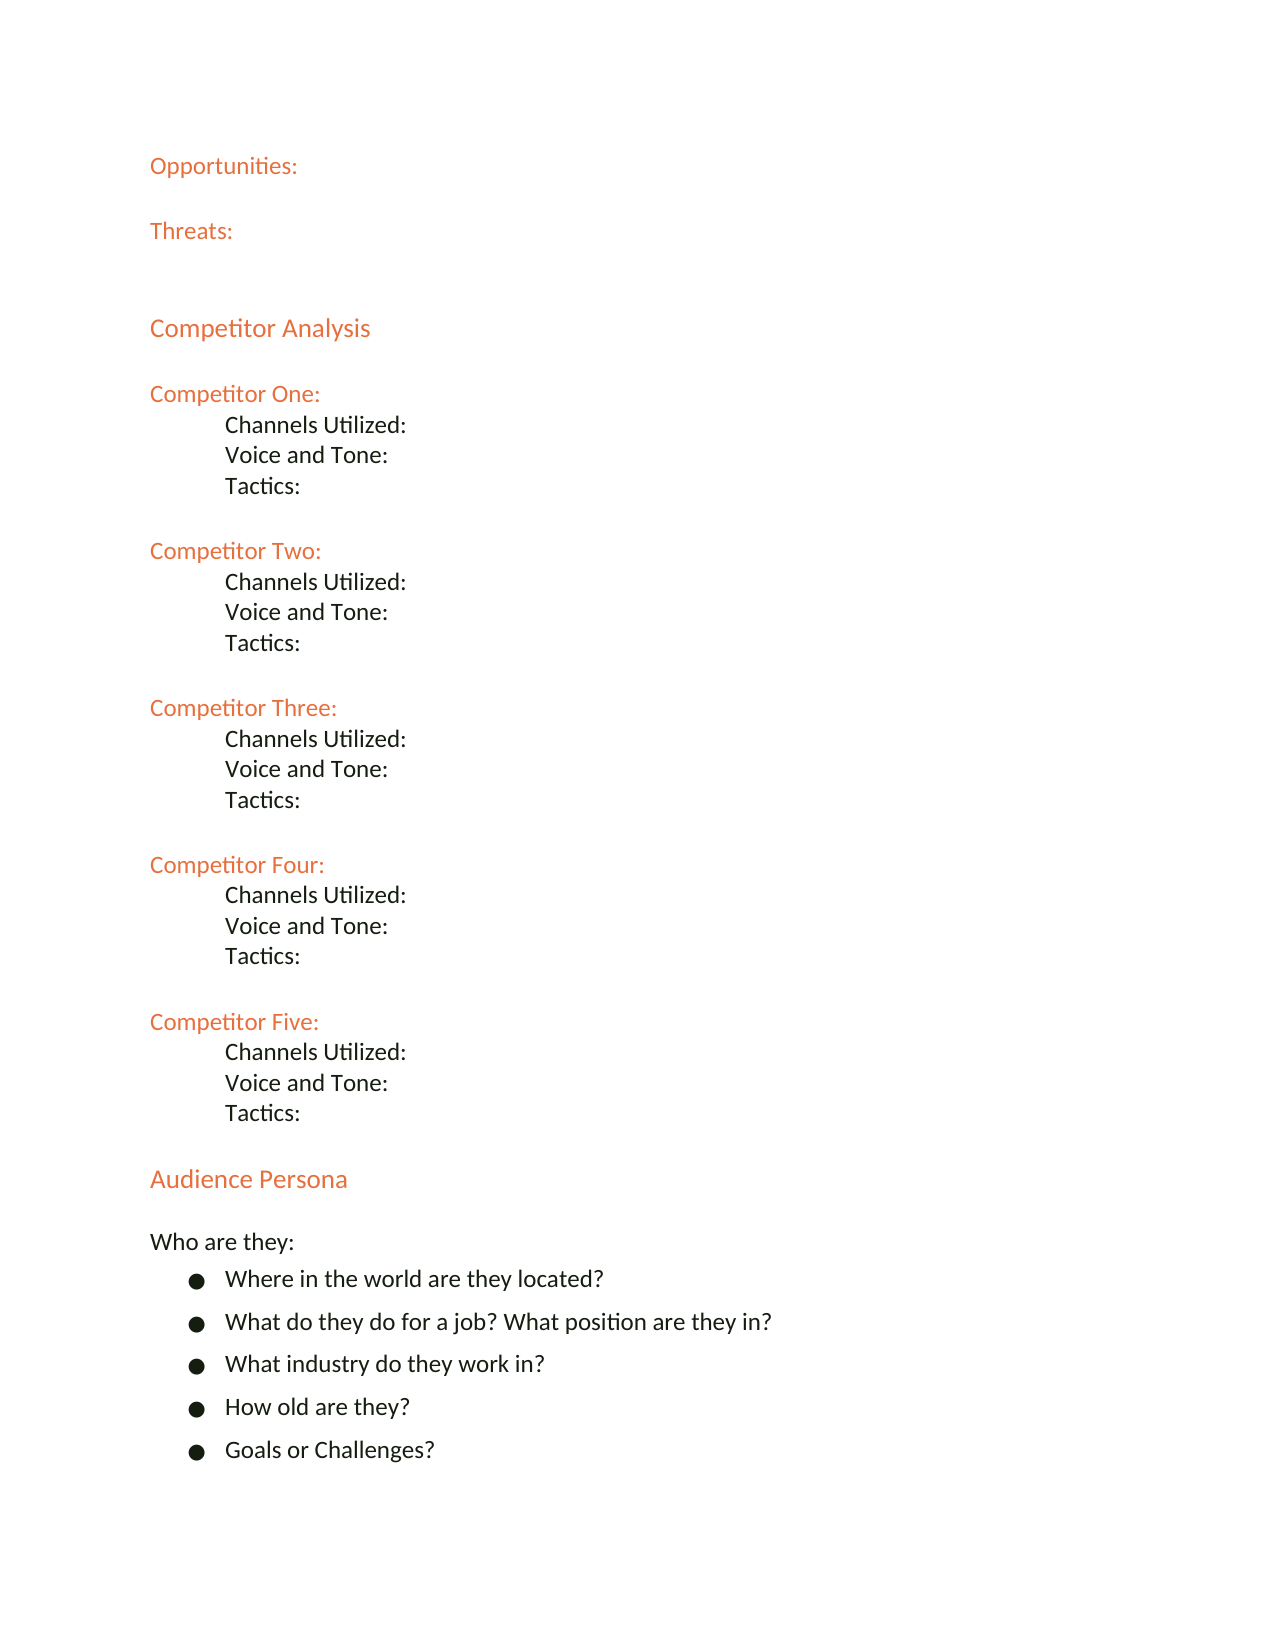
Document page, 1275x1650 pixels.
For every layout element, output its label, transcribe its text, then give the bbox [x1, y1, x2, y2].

subtitle Competitor Three: [150, 692, 1125, 723]
subtitle Audience Persona [150, 1162, 1125, 1196]
subtitle Competitor One: [150, 379, 1125, 409]
list What industry do they work in? [187, 1342, 1125, 1385]
text Channels Utilized: [150, 1036, 1125, 1067]
text Channels Utilized: [150, 409, 1125, 440]
text Channels Utilized: [150, 879, 1125, 910]
text Voice and Tone: [150, 596, 1125, 627]
subtitle Threats: [150, 215, 1125, 246]
text Who are they: [150, 1226, 1125, 1257]
text Tactics: [150, 941, 1125, 971]
text Tactics: [150, 627, 1125, 657]
list Where in the world are they located? [187, 1257, 1125, 1299]
list Goals or Challenges? [187, 1427, 1125, 1470]
subtitle Competitor Two: [150, 535, 1125, 566]
list What do they do for a job? What position are they in? [187, 1299, 1125, 1342]
subtitle Competitor Five: [150, 1006, 1125, 1036]
text Voice and Tone: [150, 753, 1125, 784]
text Tactics: [150, 470, 1125, 501]
text Voice and Tone: [150, 440, 1125, 470]
text Voice and Tone: [150, 910, 1125, 941]
subtitle Competitor Analysis [150, 311, 1125, 344]
text Channels Utilized: [150, 723, 1125, 753]
subtitle Competitor Four: [150, 849, 1125, 879]
list How old are they? [187, 1385, 1125, 1427]
text Voice and Tone: [150, 1067, 1125, 1097]
text Channels Utilized: [150, 566, 1125, 596]
subtitle Opportunities: [150, 150, 1125, 181]
text Tactics: [150, 784, 1125, 814]
text Tactics: [150, 1097, 1125, 1128]
